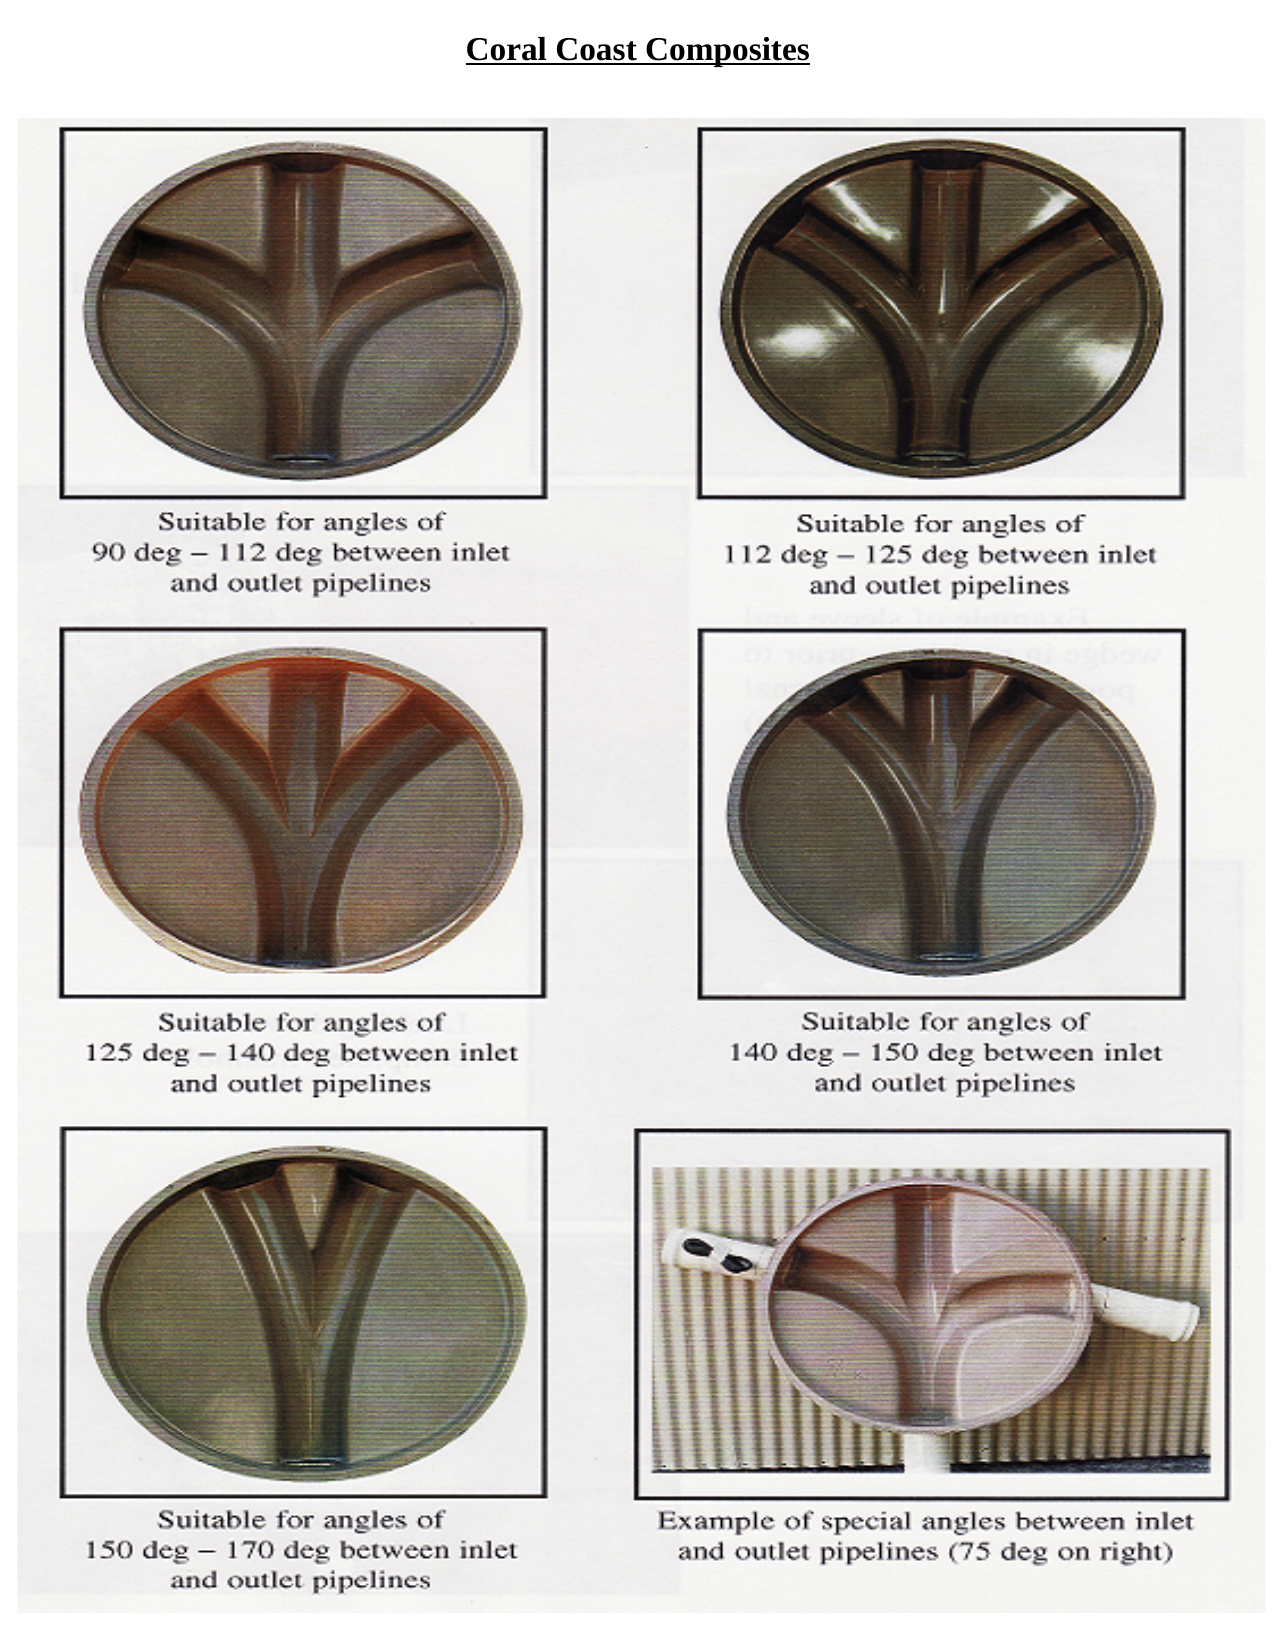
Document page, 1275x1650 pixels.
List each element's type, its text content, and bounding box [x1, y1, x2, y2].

text Coral Coast Composites [29, 29, 1245, 68]
picture [17, 118, 1266, 1613]
